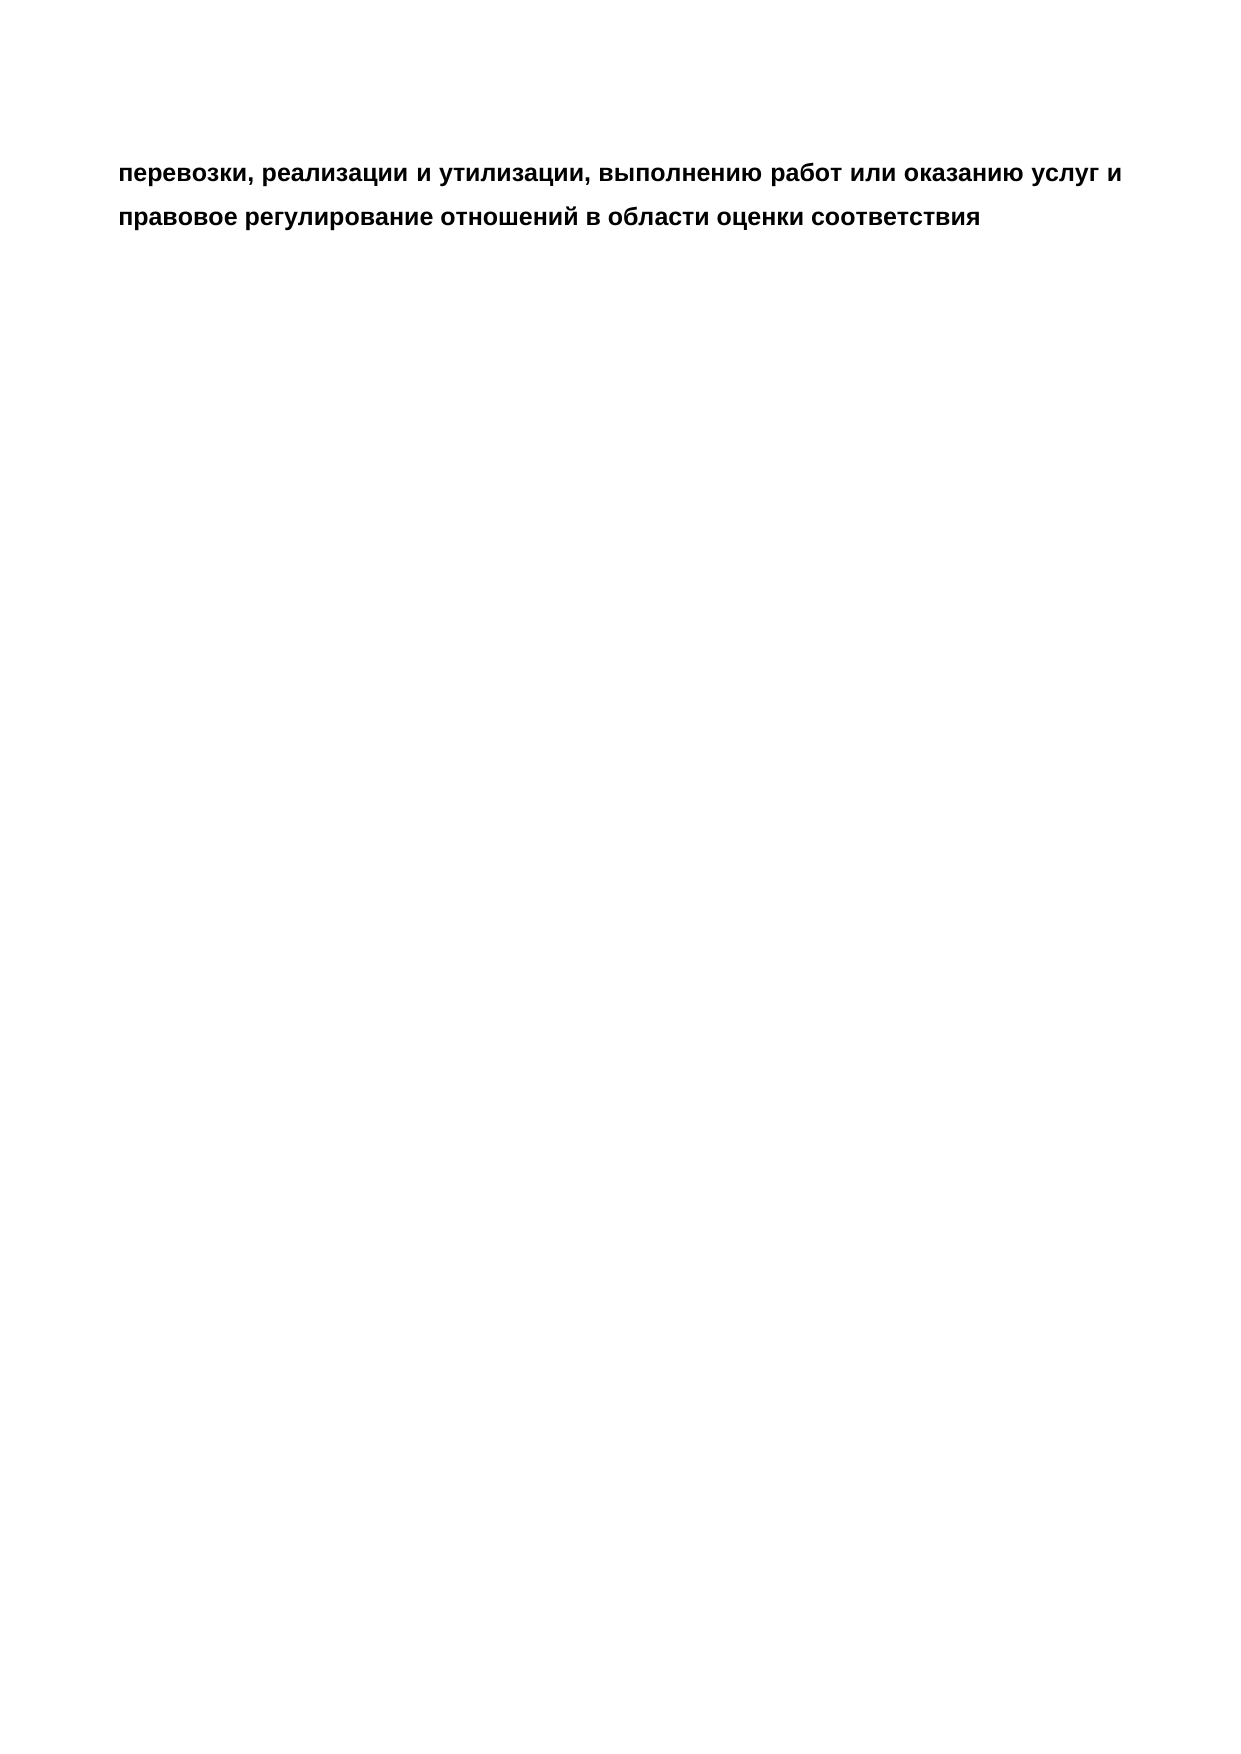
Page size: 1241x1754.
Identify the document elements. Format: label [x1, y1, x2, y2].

text [118, 158, 1123, 230]
